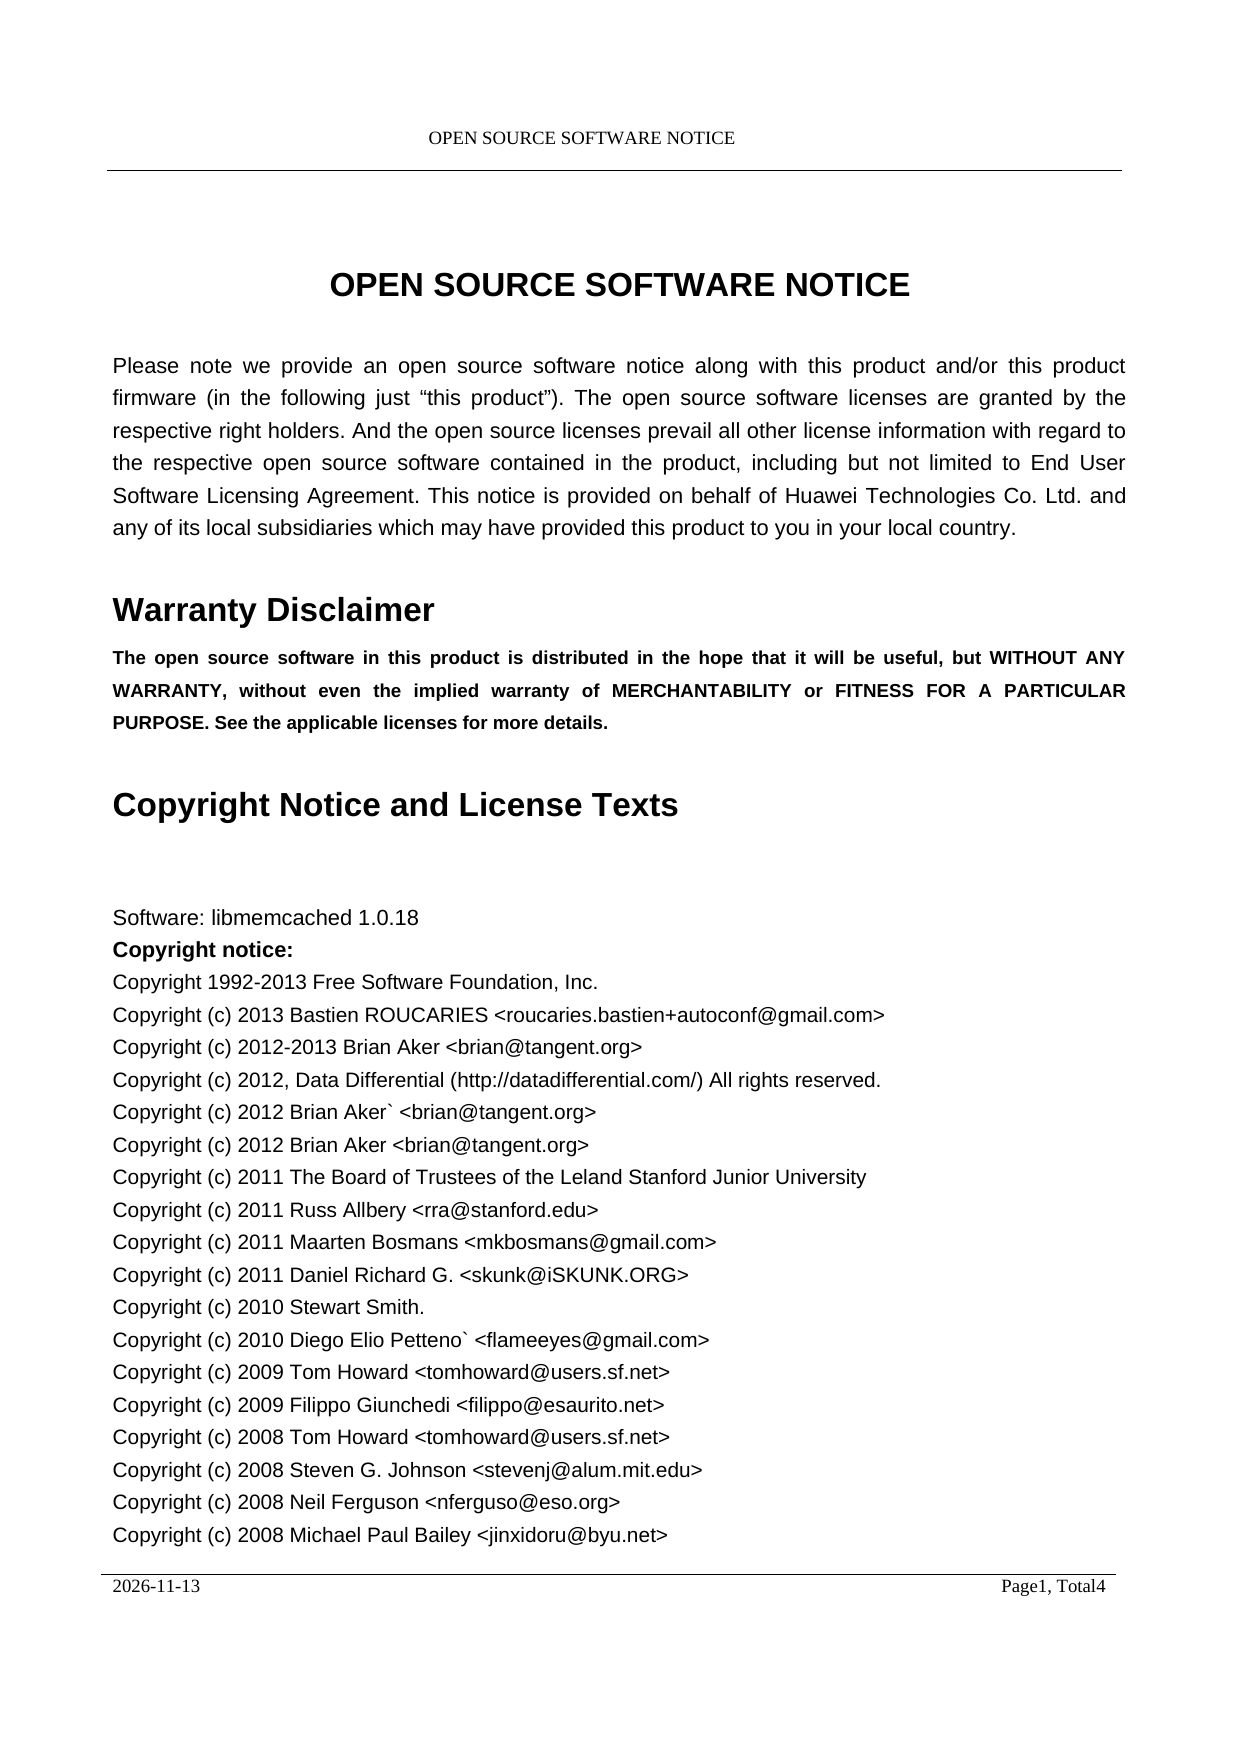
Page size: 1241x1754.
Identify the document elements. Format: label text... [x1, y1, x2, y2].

text Copyright notice: [112, 933, 1128, 966]
text Copyright (c) 2010 Stewart Smith. [112, 1291, 1128, 1323]
text Copyright (c) 2008 Michael Paul Bailey <jinxidoru@byu.net> [112, 1518, 1128, 1551]
text Copyright (c) 2008 Tom Howard <tomhoward@users.sf.net> [112, 1421, 1128, 1453]
text Copyright (c) 2009 Tom Howard <tomhoward@users.sf.net> [112, 1356, 1128, 1388]
text Please note we provide an open source software notice along with this product and/or this product firmware (in the following just “this product”). The open source software licenses are granted by the respective right holders. And the open source licenses prevail all other license information with regard to the respective open source software contained in the product, including but not limited to End User Software Licensing Agreement. This notice is provided on behalf of Huawei Technologies Co. Ltd. and any of its local subsidiaries which may have provided this product to you in your local country. [112, 349, 1128, 544]
text OPEN SOURCE SOFTWARE NOTICE [112, 251, 1128, 316]
text Copyright 1992-2013 Free Software Foundation, Inc. [112, 966, 1128, 998]
text Copyright (c) 2012 Brian Aker` <brian@tangent.org> [112, 1096, 1128, 1128]
text Copyright (c) 2011 Russ Allbery <rra@stanford.edu> [112, 1193, 1128, 1226]
text The open source software in this product is distributed in the hope that it will be useful, but WITHOUT ANY WARRANTY, without even the implied warranty of MERCHANTABILITY or FITNESS FOR A PARTICULAR PURPOSE. See the applicable licenses for more details. [112, 641, 1128, 739]
text Copyright (c) 2012, Data Differential (http://datadifferential.com/) All rights reserved. [112, 1063, 1128, 1096]
text Copyright Notice and License Texts [112, 771, 1128, 836]
text Copyright (c) 2008 Steven G. Johnson <stevenj@alum.mit.edu> [112, 1453, 1128, 1486]
text Copyright (c) 2012-2013 Brian Aker <brian@tangent.org> [112, 1031, 1128, 1063]
text Copyright (c) 2009 Filippo Giunchedi <filippo@esaurito.net> [112, 1388, 1128, 1421]
text Copyright (c) 2011 The Board of Trustees of the Leland Stanford Junior University [112, 1161, 1128, 1193]
text Copyright (c) 2008 Neil Ferguson <nferguso@eso.org> [112, 1486, 1128, 1518]
text Copyright (c) 2010 Diego Elio Petteno` <flameeyes@gmail.com> [112, 1323, 1128, 1356]
text Copyright (c) 2011 Maarten Bosmans <mkbosmans@gmail.com> [112, 1226, 1128, 1258]
text Copyright (c) 2012 Brian Aker <brian@tangent.org> [112, 1128, 1128, 1161]
text Copyright (c) 2011 Daniel Richard G. <skunk@iSKUNK.ORG> [112, 1258, 1128, 1291]
text Copyright (c) 2013 Bastien ROUCARIES <roucaries.bastien+autoconf@gmail.com> [112, 998, 1128, 1031]
text Software: libmemcached 1.0.18 [112, 901, 1128, 933]
text Warranty Disclaimer [112, 576, 1128, 641]
